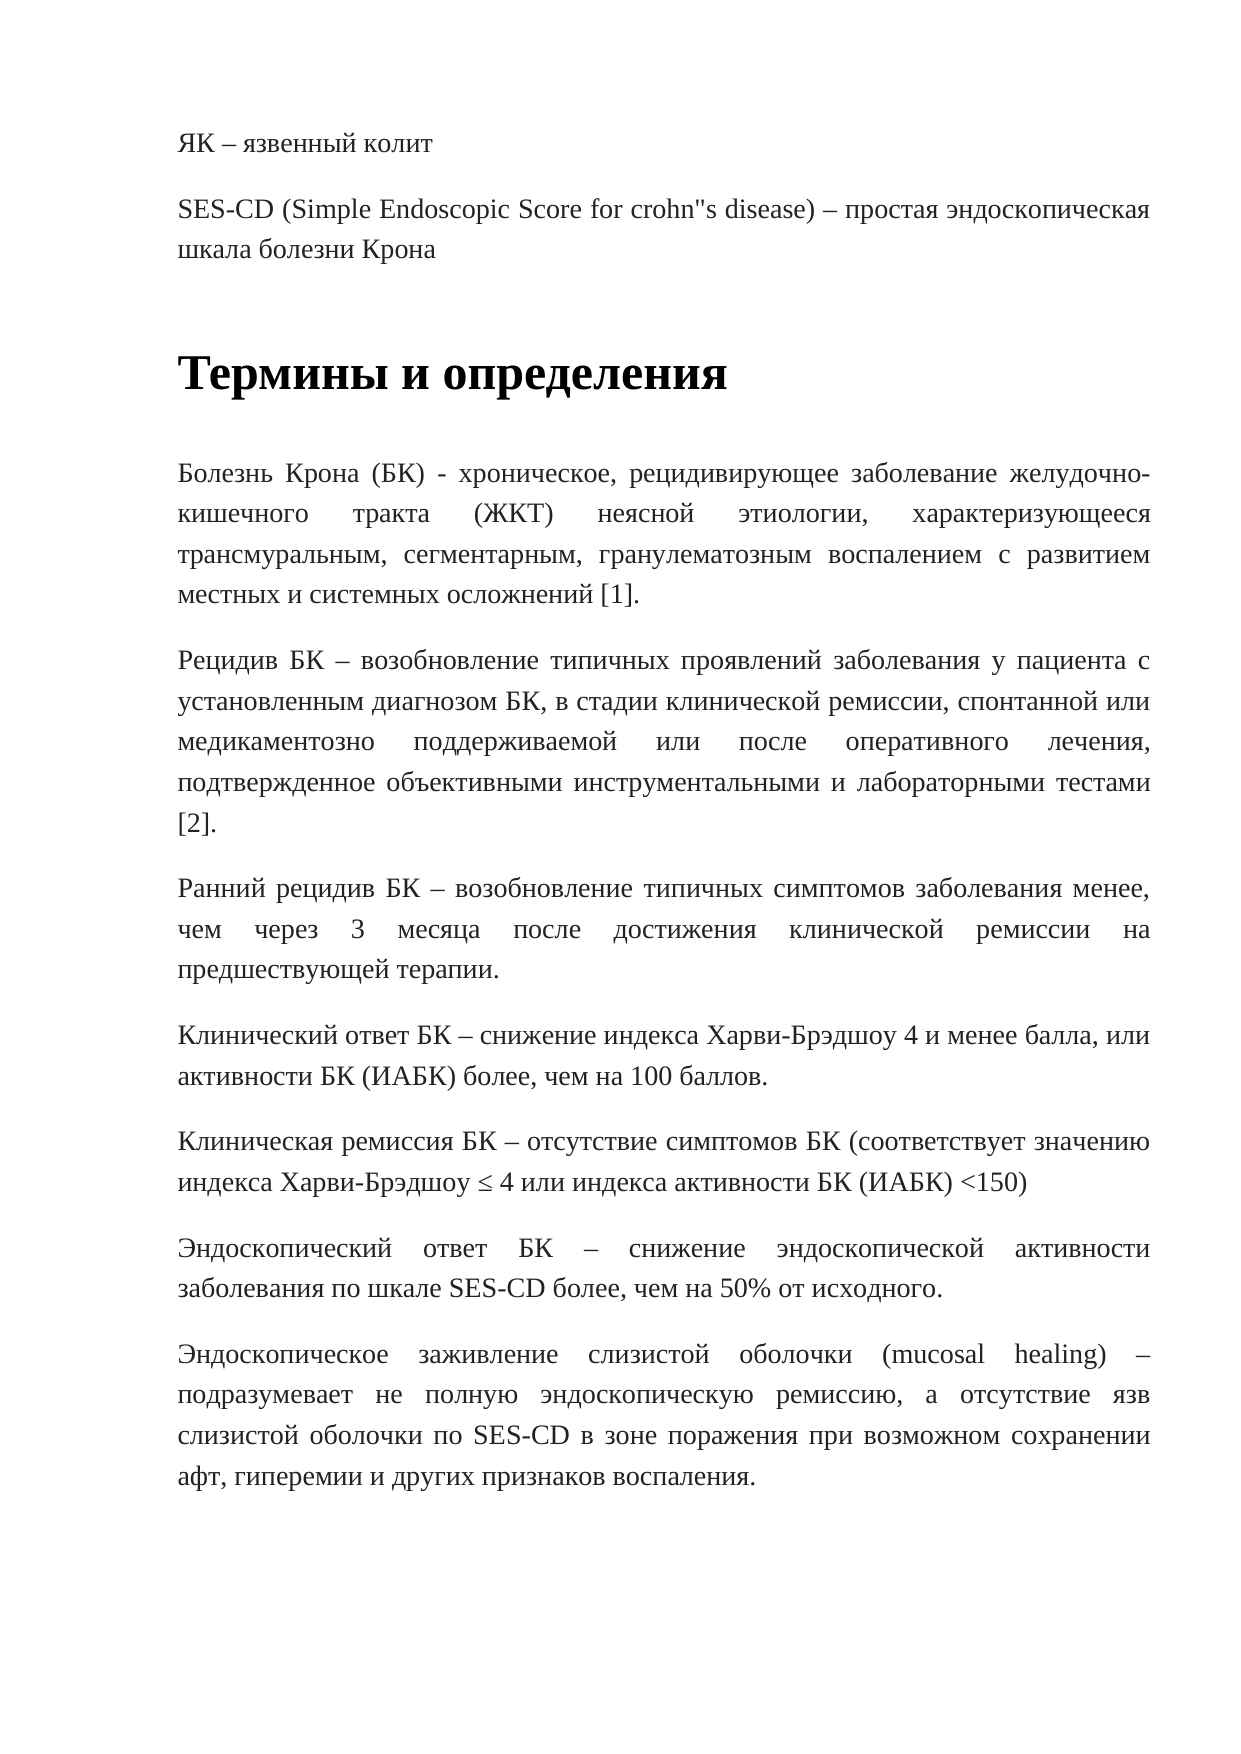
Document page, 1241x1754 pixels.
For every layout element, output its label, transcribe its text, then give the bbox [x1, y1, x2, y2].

text Болезнь Крона (БК) - хроническое, рецидивирующее заболевание желудочно-кишечного тракта (ЖКТ) неясной этиологии, характеризующееся трансмуральным, сегментарным, гранулематозным воспалением с развитием местных и системных осложнений [1]. [177, 447, 1152, 610]
text Эндоскопическое заживление слизистой оболочки (mucosal healing) – подразумевает не полную эндоскопическую ремиссию, а отсутствие язв слизистой оболочки по SES-CD в зоне поражения при возможном сохранении афт, гиперемии и других признаков воспаления. [177, 1329, 1152, 1491]
text Термины и определения [177, 343, 1152, 401]
text SES-CD (Simple Endoscopic Score for crohn"s disease) – простая эндоскопическая шкала болезни Крона [177, 184, 1152, 265]
text Рецидив БК – возобновление типичных проявлений заболевания у пациента с установленным диагнозом БК, в стадии клинической ремиссии, спонтанной или медикаментозно поддерживаемой или после оперативного лечения, подтвержденное объективными инструментальными и лабораторными тестами [2]. [177, 635, 1152, 838]
text Клиническая ремиссия БК – отсутствие симптомов БК (соответствует значению индекса Харви-Брэдшоу ≤ 4 или индекса активности БК (ИАБК) <150) [177, 1116, 1152, 1197]
text Эндоскопический ответ БК – снижение эндоскопической активности заболевания по шкале SES-CD более, чем на 50% от исходного. [177, 1222, 1152, 1304]
text Клинический ответ БК – снижение индекса Харви-Брэдшоу 4 и менее балла, или активности БК (ИАБК) более, чем на 100 баллов. [177, 1010, 1152, 1091]
text Ранний рецидив БК – возобновление типичных симптомов заболевания менее, чем через 3 месяца после достижения клинической ремиссии на предшествующей терапии. [177, 863, 1152, 985]
text ЯК – язвенный колит [177, 118, 1152, 159]
